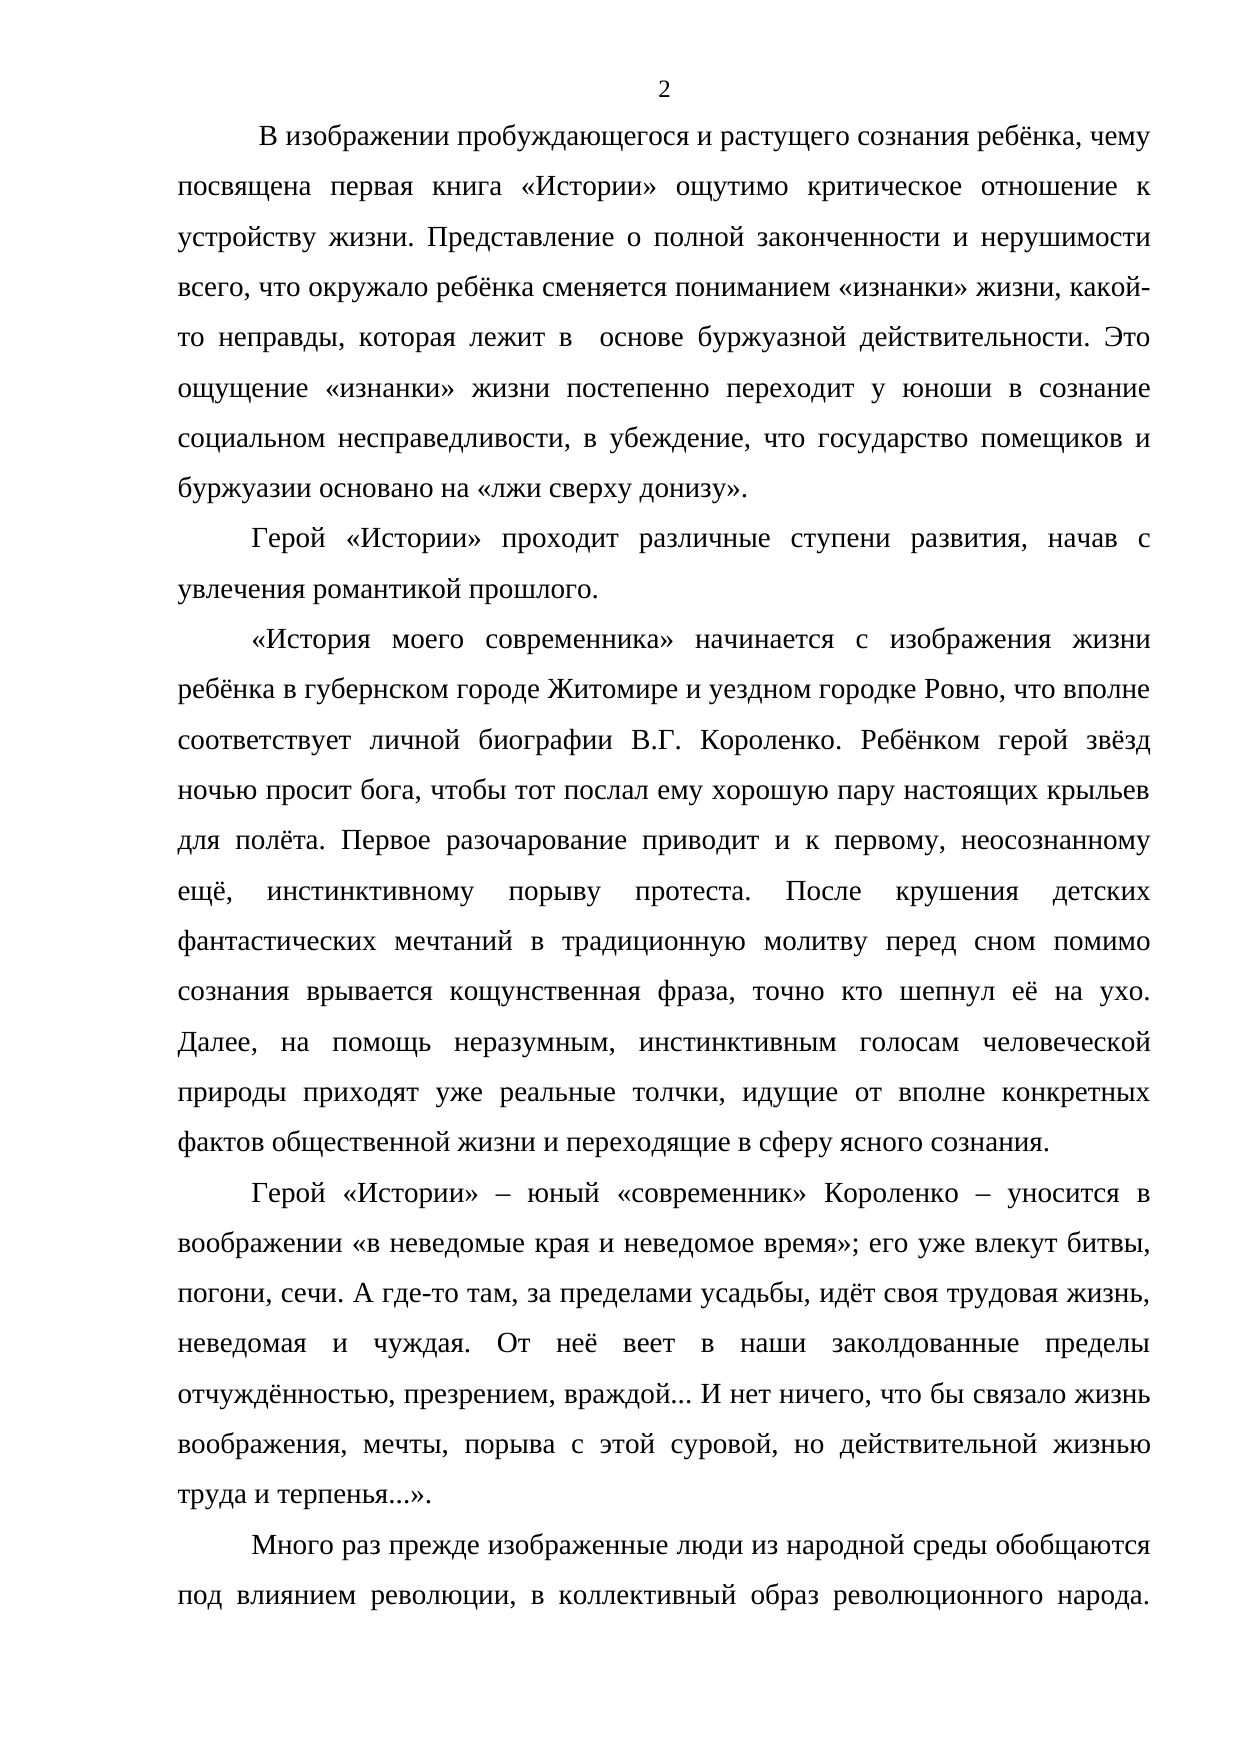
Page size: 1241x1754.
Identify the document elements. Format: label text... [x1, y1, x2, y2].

text Герой «Истории» проходит различные ступени развития, начав с увлечения романтикой прошлого. [177, 521, 1152, 604]
text Герой «Истории» – юный «современник» Короленко – уносится в воображении «в неведомые края и неведомое время»; его уже влекут битвы, погони, сечи. А где-то там, за пределами усадьбы, идёт своя трудовая жизнь, неведомая и чуждая. От неё веет в наши заколдованные пределы отчуждённостью, презрением, враждой... И нет ничего, что бы связало жизнь воображения, мечты, порыва с этой суровой, но действительной жизнью труда и терпенья...». [177, 1175, 1152, 1510]
text В изображении пробуждающегося и растущего сознания ребёнка, чему посвящена первая книга «Истории» ощутимо критическое отношение к устройству жизни. Представление о полной законченности и нерушимости всего, что окружало ребёнка сменяется пониманием «изнанки» жизни, какой-то неправды, которая лежит в основе буржуазной действительности. Это ощущение «изнанки» жизни постепенно переходит у юноши в сознание социальном несправедливости, в убеждение, что государство помещиков и буржуазии основано на «лжи сверху донизу». [177, 118, 1152, 504]
text «История моего современника» начинается с изображения жизни ребёнка в губернском городе Житомире и уездном городке Ровно, что вполне соответствует личной биографии В.Г. Короленко. Ребёнком герой звёзд ночью просит бога, чтобы тот послал ему хорошую пару настоящих крыльев для полёта. Первое разочарование приводит и к первому, неосознанному ещё, инстинктивному порыву протеста. После крушения детских фантастических мечтаний в традиционную молитву перед сном помимо сознания врывается кощунственная фраза, точно кто шепнул её на ухо. Далее, на помощь неразумным, инстинктивным голосам человеческой природы приходят уже реальные толчки, идущие от вполне конкретных фактов общественной жизни и переходящие в сферу ясного сознания. [177, 621, 1152, 1158]
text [177, 1527, 1152, 1611]
